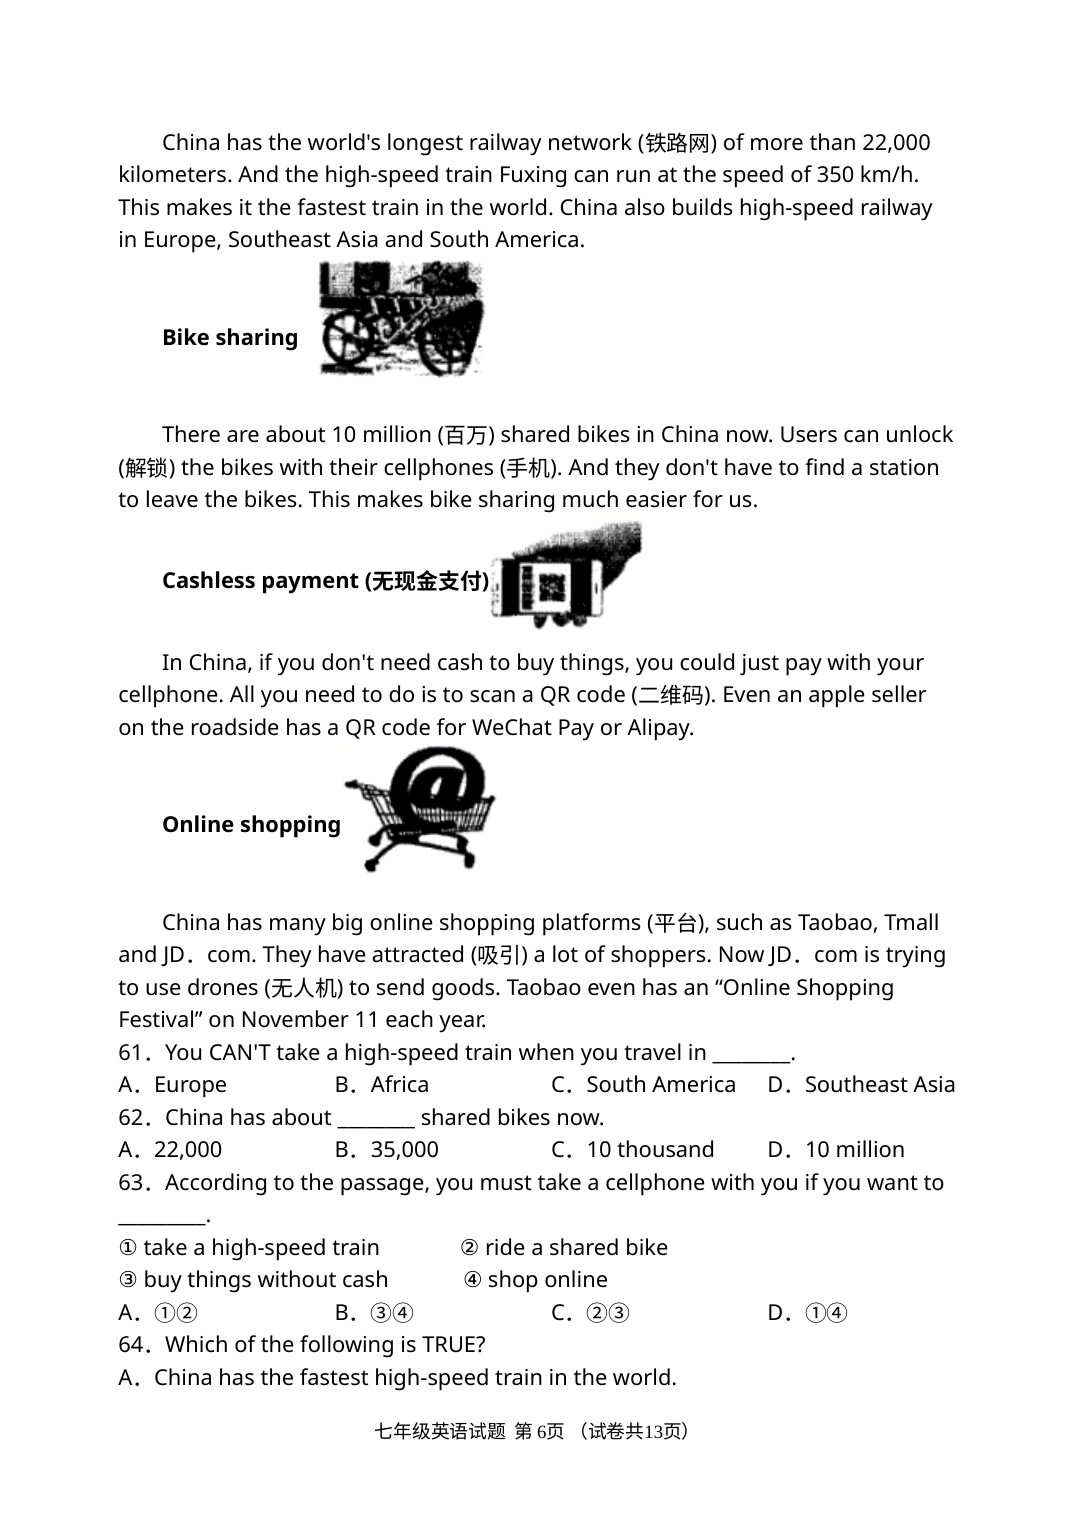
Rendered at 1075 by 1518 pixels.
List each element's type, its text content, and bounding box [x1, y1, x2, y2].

text In China, if you don't need cash to buy things, you could just pay with your cellphone. All you need to do is to scan a QR code (二维码). Even an apple seller on the roadside has a QR code for WeChat Pay or Alipay. [118, 645, 957, 743]
text Online shopping [118, 743, 957, 905]
text ① take a high-speed train ② ride a shared bike [118, 1230, 957, 1263]
text A．①② B．③④ C．②③ D．①④ [118, 1295, 957, 1328]
picture [488, 515, 648, 630]
text China has many big online shopping platforms (平台), such as Taobao, Tmall and JD．com. They have attracted (吸引) a lot of shoppers. Now JD．com is trying to use drones (无人机) to send goods. Taobao even has an “Online Shopping Festival” on November 11 each year. [118, 905, 957, 1035]
picture [315, 255, 499, 387]
text A．22,000 B．35,000 C．10 thousand D．10 million [118, 1133, 957, 1165]
text A．Europe B．Africa C．South America D．Southeast Asia [118, 1068, 957, 1100]
text China has the world's longest railway network (铁路网) of more than 22,000 kilometers. And the high-speed train Fuxing can run at the speed of 350 km/h. This makes it the fastest train in the world. China also builds high-speed railway in Europe, Southeast Asia and South America. [118, 125, 957, 255]
text 61．You CAN'T take a high-speed train when you travel in ________. [118, 1035, 957, 1068]
text Cashless payment (无现金支付) [118, 515, 957, 645]
text 63．According to the passage, you must take a cellphone with you if you want to _________. [118, 1165, 957, 1230]
text ③ buy things without cash ④ shop online [118, 1263, 957, 1295]
text There are about 10 million (百万) shared bikes in China now. Users can unlock (解锁) the bikes with their cellphones (手机). And they don't have to find a station to leave the bikes. This makes bike sharing much easier for us. [118, 418, 957, 515]
picture [341, 742, 498, 881]
text 64．Which of the following is TRUE? [118, 1328, 957, 1360]
text Bike sharing [118, 255, 957, 418]
text A．China has the fastest high-speed train in the world. [118, 1360, 957, 1393]
text 62．China has about ________ shared bikes now. [118, 1100, 957, 1133]
